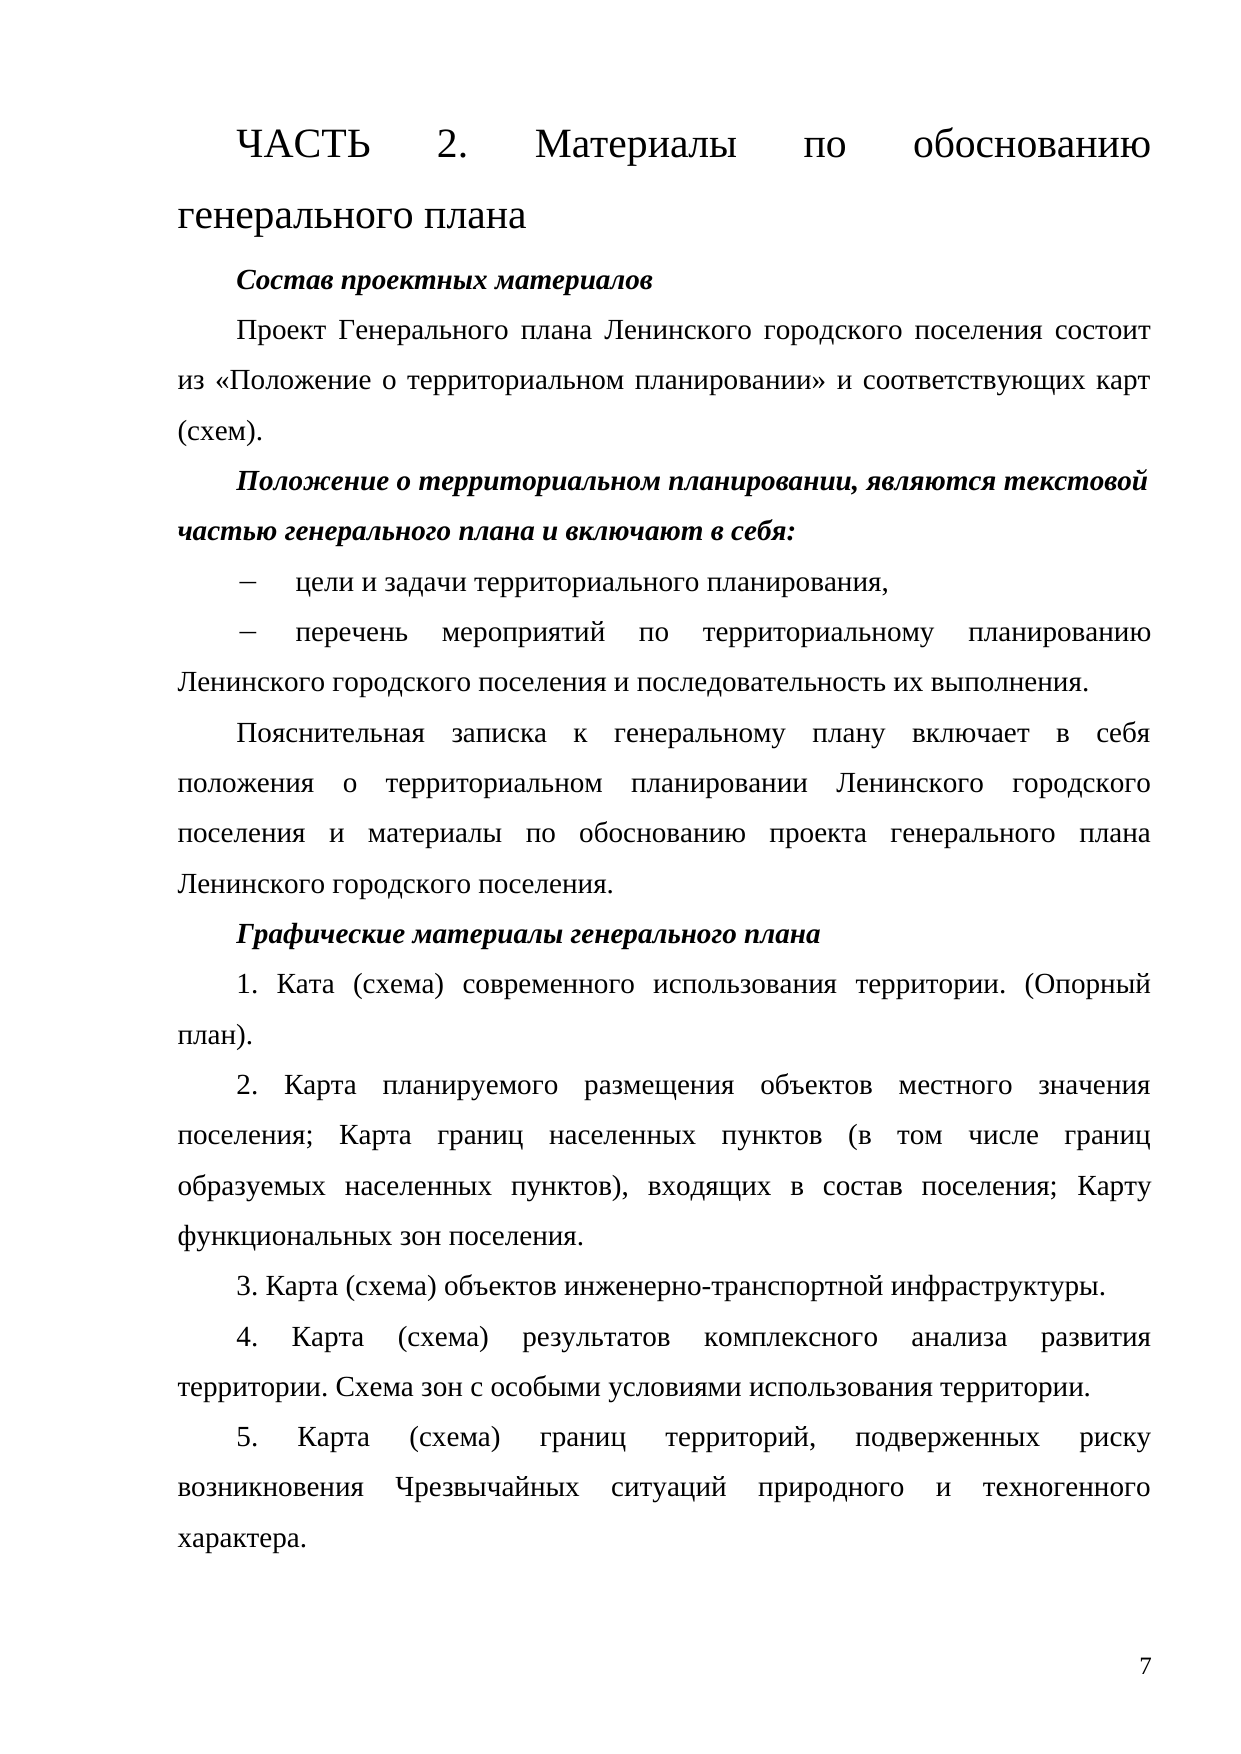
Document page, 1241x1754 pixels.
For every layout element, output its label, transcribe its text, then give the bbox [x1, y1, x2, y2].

text 2. Карта планируемого размещения объектов местного значения поселения; Карта границ населенных пунктов (в том числе границ образуемых населенных пунктов), входящих в состав поселения; Карту функциональных зон поселения. [177, 1067, 1152, 1252]
list цели и задачи территориального планирования, [177, 564, 1152, 597]
text Состав проектных материалов [177, 262, 1152, 295]
text Графические материалы генерального плана [177, 916, 1152, 950]
text Пояснительная записка к генеральному плану включает в себя положения о территориальном планировании Ленинского городского поселения и материалы по обоснованию проекта генерального плана Ленинского городского поселения. [177, 715, 1152, 899]
text 3. Карта (схема) объектов инженерно-транспортной инфраструктуры. [177, 1268, 1152, 1302]
text 4. Карта (схема) результатов комплексного анализа развития территории. Схема зон с особыми условиями использования территории. [177, 1319, 1152, 1402]
text ЧАСТЬ 2. Материалы по обоснованию генерального плана [177, 118, 1152, 238]
text 5. Карта (схема) границ территорий, подверженных риску возникновения Чрезвычайных ситуаций природного и техногенного характера. [177, 1419, 1152, 1553]
text 1. Ката (схема) современного использования территории. (Опорный план). [177, 966, 1152, 1050]
text Проект Генерального плана Ленинского городского поселения состоит из «Положение о территориальном планировании» и соответствующих карт (схем). [177, 312, 1152, 446]
list перечень мероприятий по территориальному планированию Ленинского городского поселения и последовательность их выполнения. [177, 614, 1152, 698]
text Положение о территориальном планировании, являются текстовой частью генерального плана и включают в себя: [177, 463, 1152, 547]
